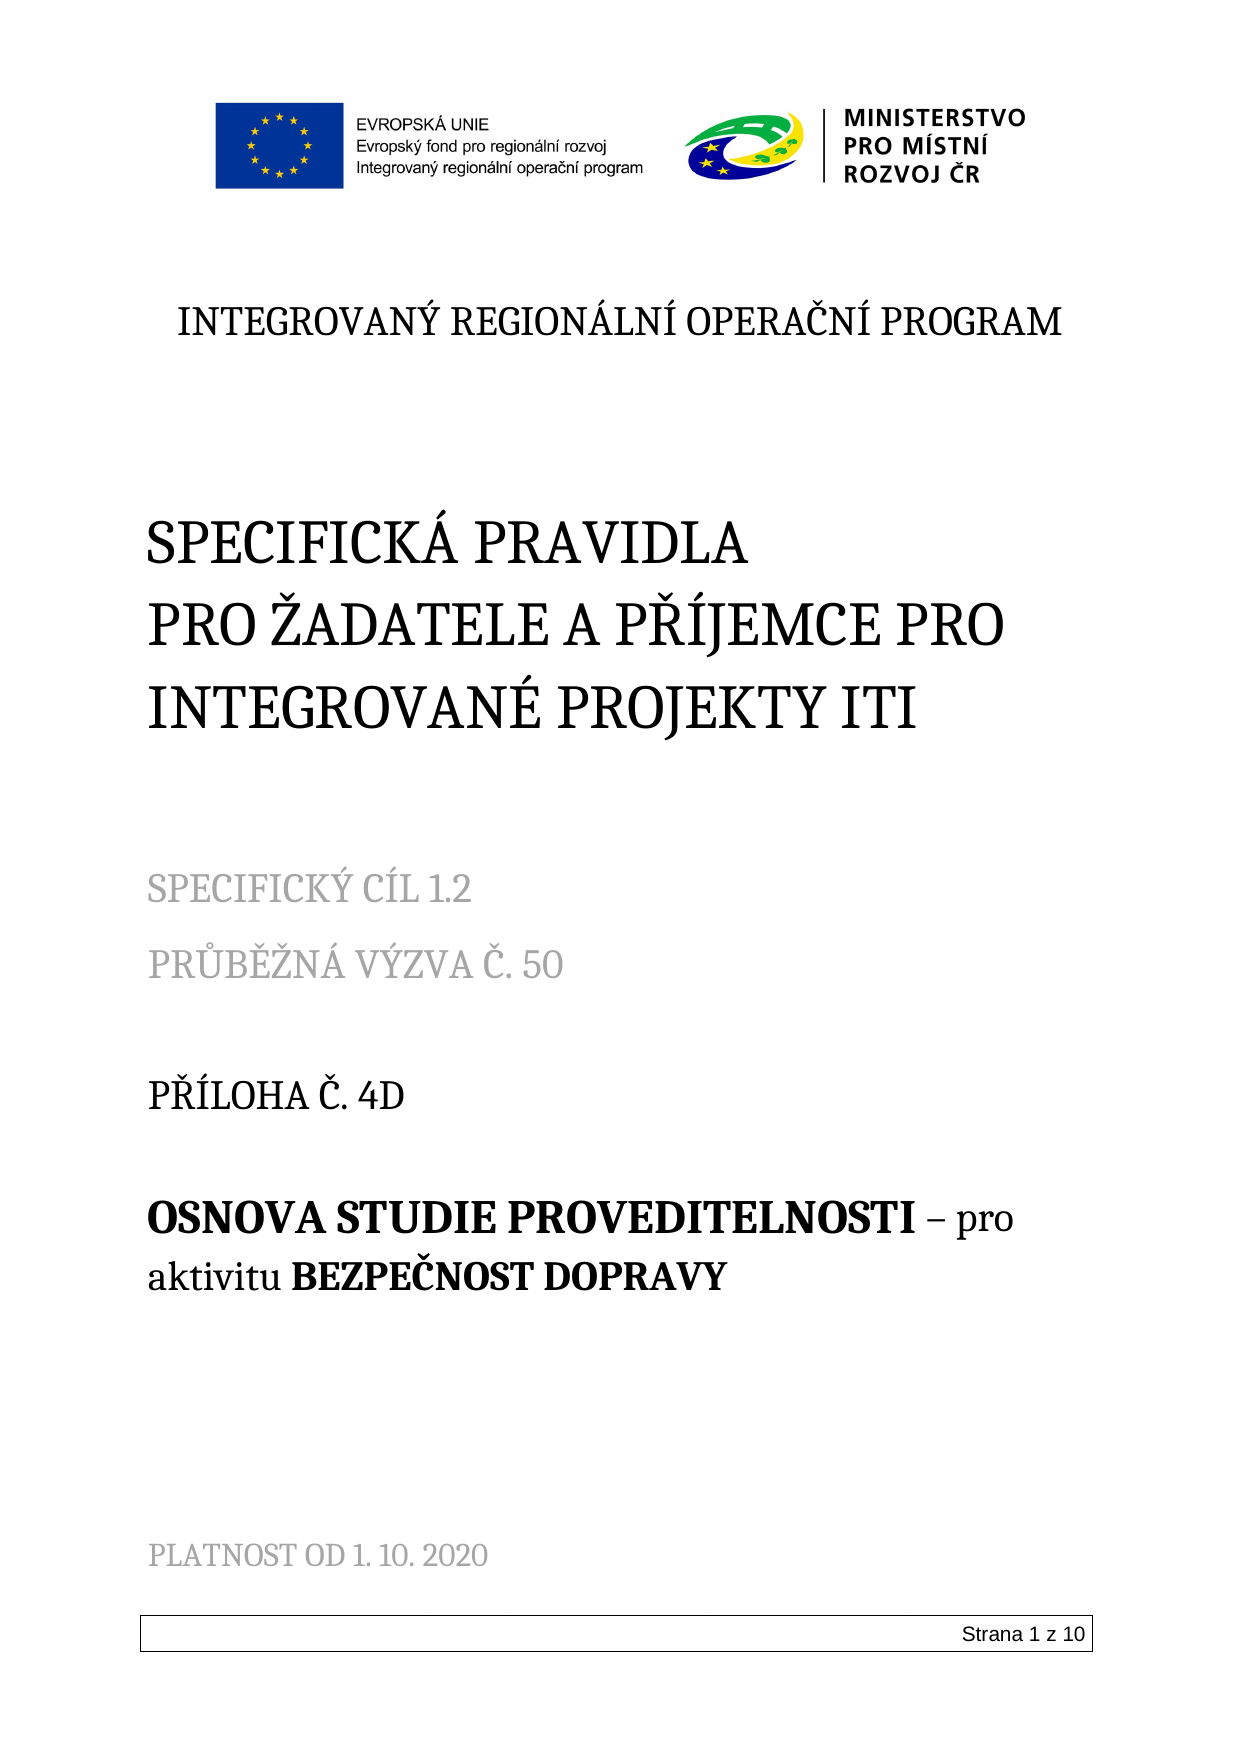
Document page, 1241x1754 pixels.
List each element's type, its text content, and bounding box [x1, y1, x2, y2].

text průběžná výzva Č. 50 [148, 941, 1093, 989]
text PRO ŽADATELE A PŘÍJEMCE pro integrované projekty ITI [148, 589, 1093, 744]
text Osnova studie proveditelnosti – pro aktivitu Bezpečnost dopravy [148, 1190, 1093, 1301]
text Specifická PRAVIDLA [148, 507, 1093, 579]
text PŘÍLOHA Č. 4D [148, 1072, 1093, 1120]
picture [187, 73, 1053, 217]
text INTEGROVANÝ REGIONÁLNÍ OPERAČNÍ PROGRAM [148, 298, 1093, 346]
text pLATNOST OD 1. 10. 2020 [148, 1536, 1093, 1574]
text Specifický cíl 1.2 [148, 865, 1093, 913]
